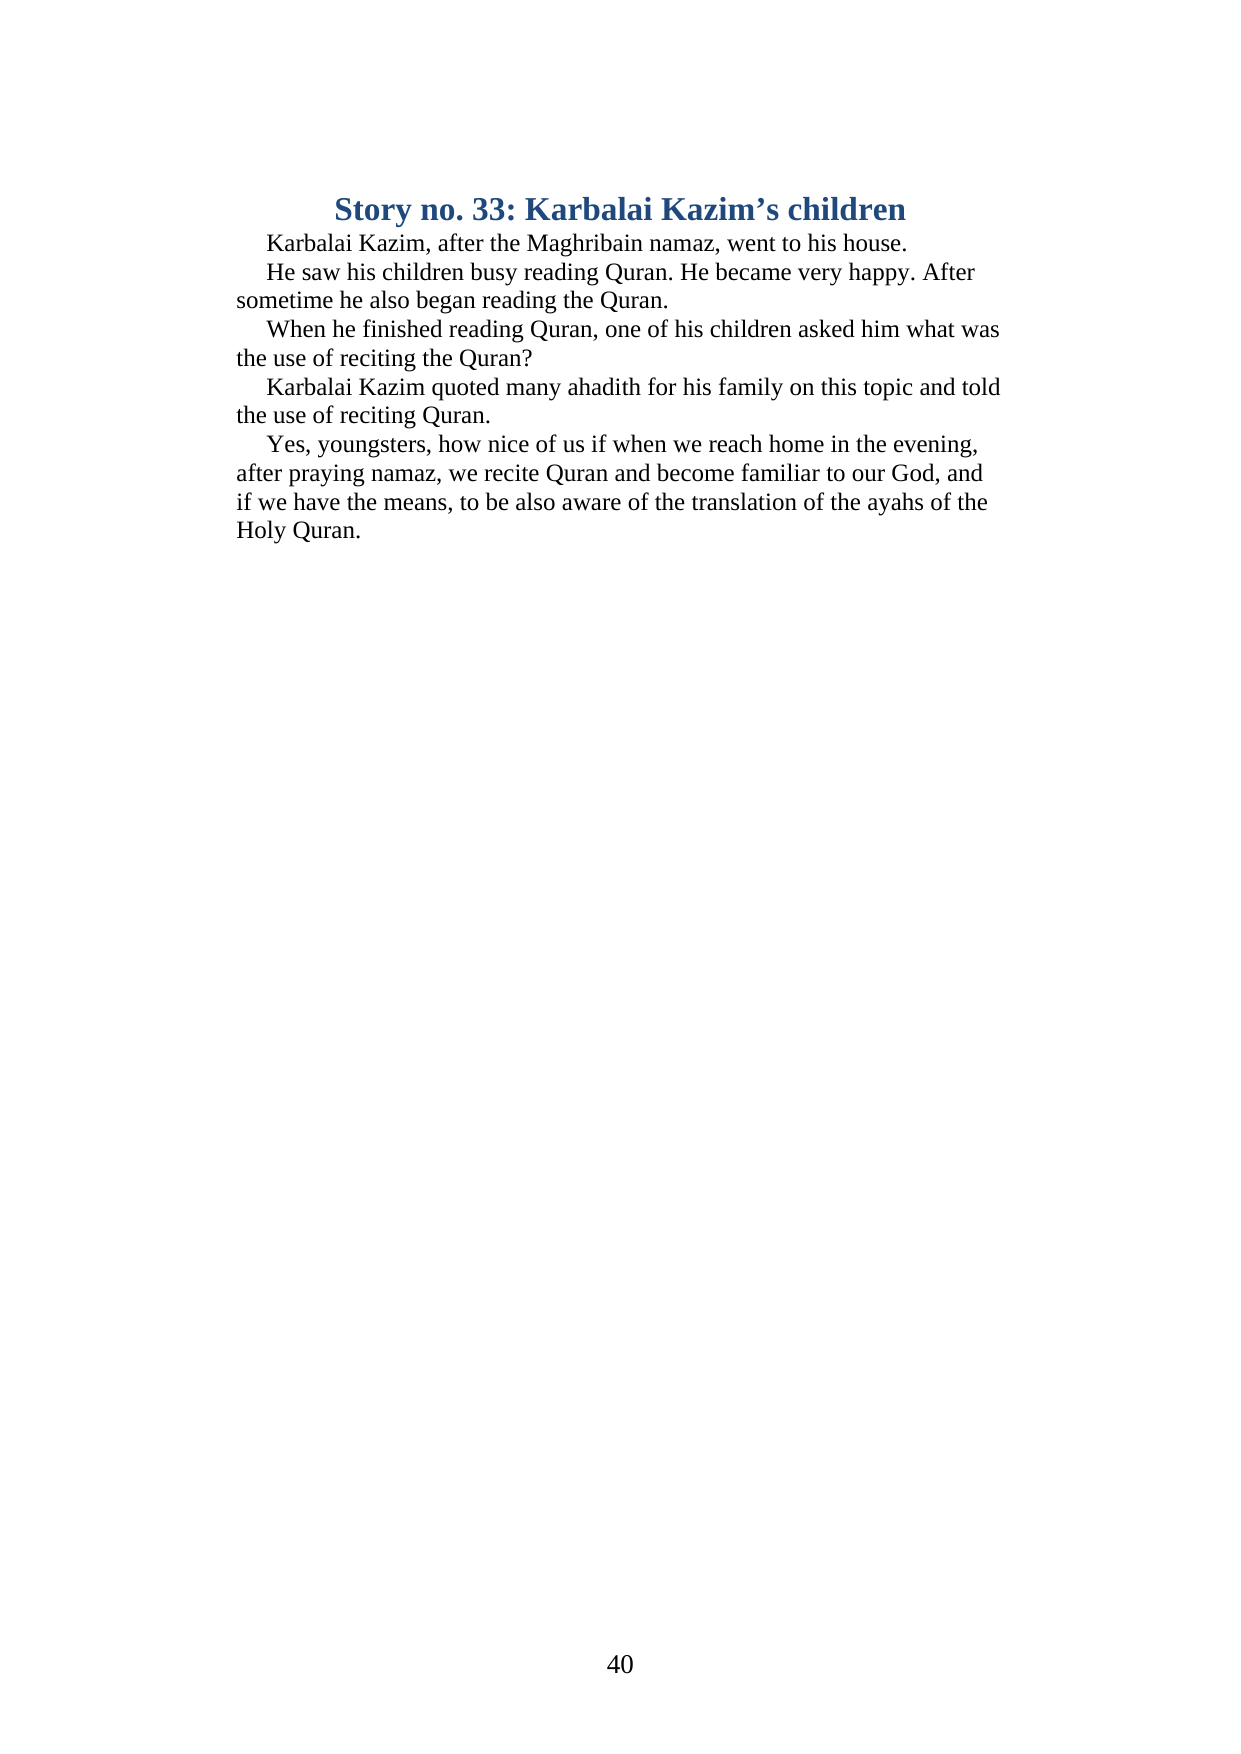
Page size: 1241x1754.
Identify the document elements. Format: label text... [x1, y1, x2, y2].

subtitle Story no. 33: Karbalai Kazim’s children [236, 190, 1004, 228]
text Karbalai Kazim, after the Maghribain namaz, went to his house. [236, 228, 1004, 257]
text Karbalai Kazim quoted many ahadith for his family on this topic and told the use of reciting Quran. [236, 372, 1004, 429]
text When he finished reading Quran, one of his children asked him what was the use of reciting the Quran? [236, 314, 1004, 372]
text Yes, youngsters, how nice of us if when we reach home in the evening, after praying namaz, we recite Quran and become familiar to our God, and if we have the means, to be also aware of the translation of the ayahs of the Holy Quran. [236, 429, 1004, 544]
text He saw his children busy reading Quran. He became very happy. After sometime he also began reading the Quran. [236, 257, 1004, 314]
